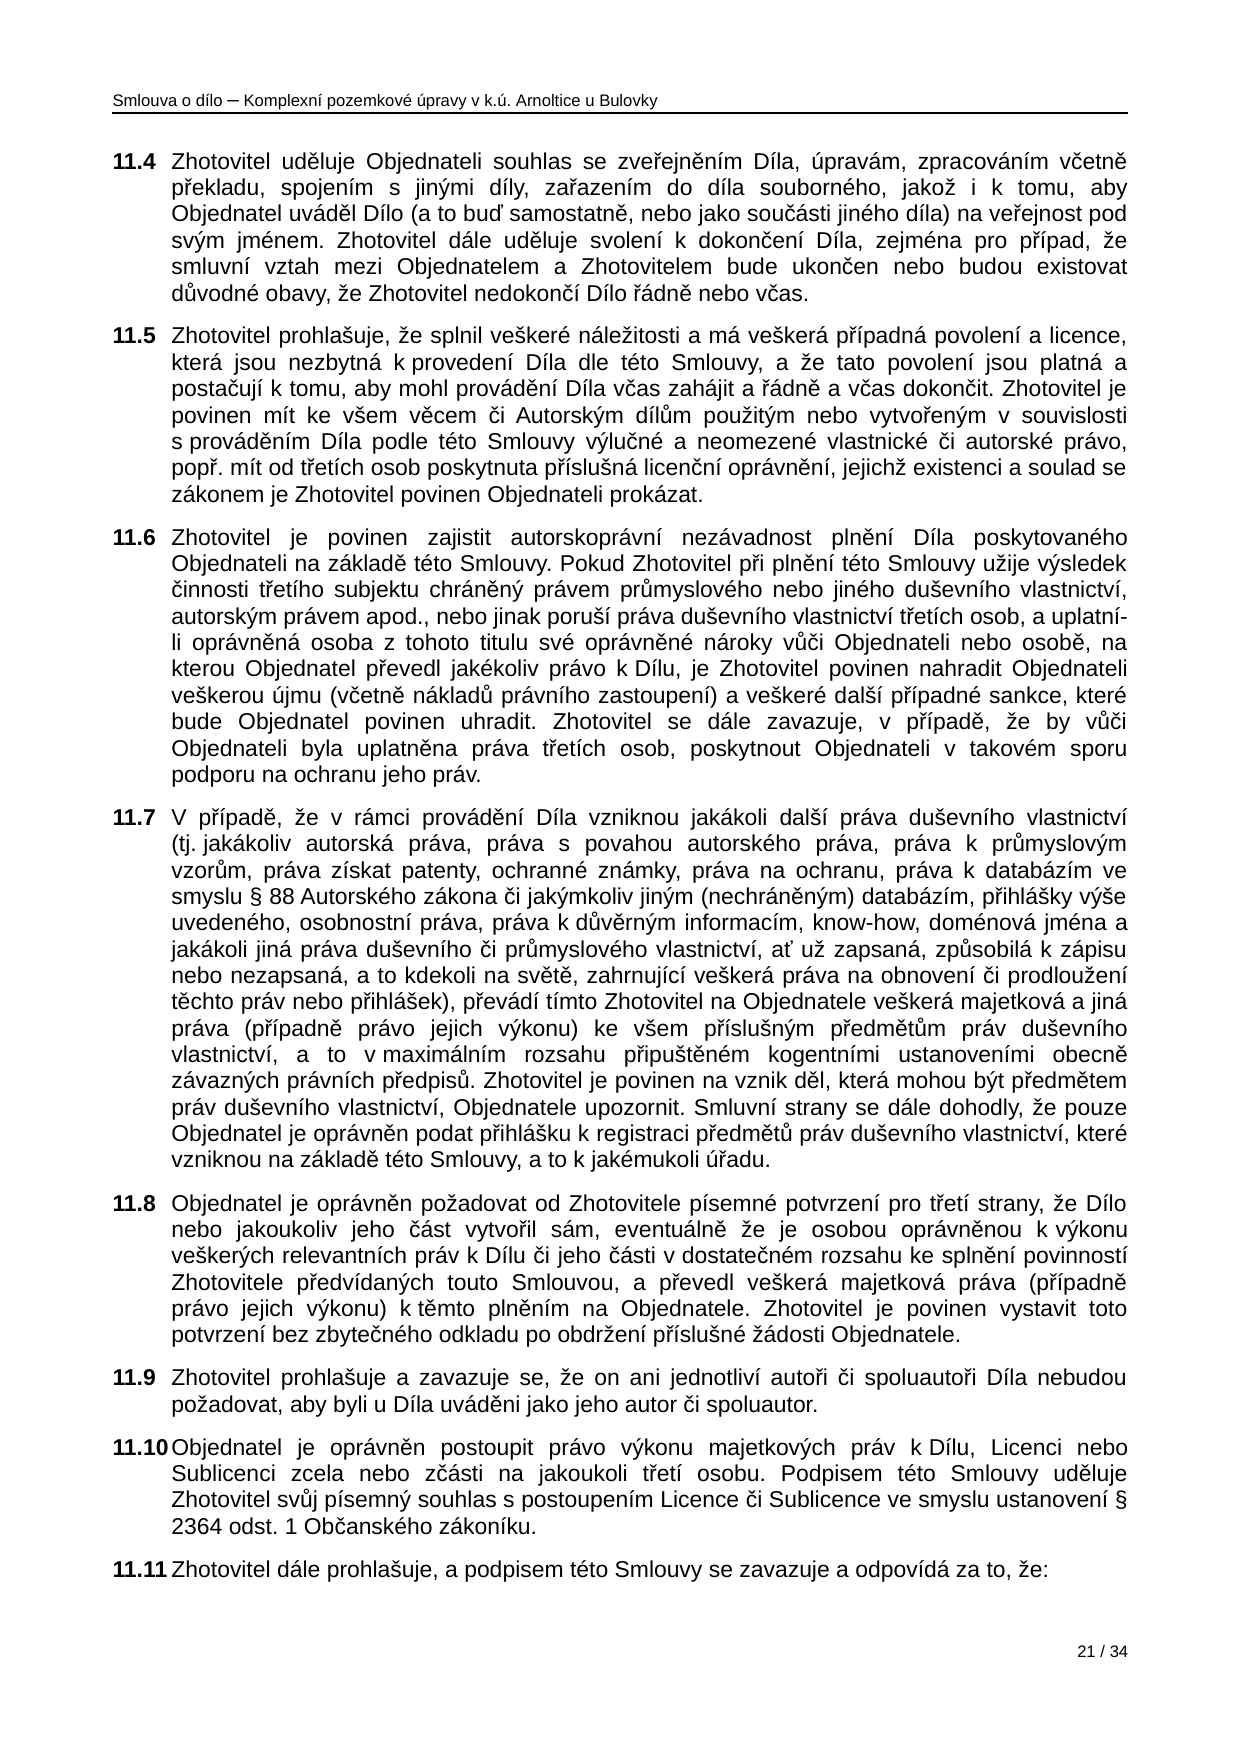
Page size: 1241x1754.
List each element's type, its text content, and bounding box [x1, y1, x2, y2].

text Zhotovitel prohlašuje, že splnil veškeré náležitosti a má veškerá případná povolení a licence, která jsou nezbytná k provedení Díla dle této Smlouvy, a že tato povolení jsou platná a postačují k tomu, aby mohl provádění Díla včas zahájit a řádně a včas dokončit. Zhotovitel je povinen mít ke všem věcem či Autorským dílům použitým nebo vytvořeným v souvislosti s prováděním Díla podle této Smlouvy výlučné a neomezené vlastnické či autorské právo, popř. mít od třetích osob poskytnuta příslušná licenční oprávnění, jejichž existenci a soulad se zákonem je Zhotovitel povinen Objednateli prokázat. [112, 322, 1128, 507]
text Zhotovitel je povinen zajistit autorskoprávní nezávadnost plnění Díla poskytovaného Objednateli na základě této Smlouvy. Pokud Zhotovitel při plnění této Smlouvy užije výsledek činnosti třetího subjektu chráněný právem průmyslového nebo jiného duševního vlastnictví, autorským právem apod., nebo jinak poruší práva duševního vlastnictví třetích osob, a uplatní-li oprávněná osoba z tohoto titulu své oprávněné nároky vůči Objednateli nebo osobě, na kterou Objednatel převedl jakékoliv právo k Dílu, je Zhotovitel povinen nahradit Objednateli veškerou újmu (včetně nákladů právního zastoupení) a veškeré další případné sankce, které bude Objednatel povinen uhradit. Zhotovitel se dále zavazuje, v případě, že by vůči Objednateli byla uplatněna práva třetích osob, poskytnout Objednateli v takovém sporu podporu na ochranu jeho práv. [112, 524, 1128, 787]
text Zhotovitel uděluje Objednateli souhlas se zveřejněním Díla, úpravám, zpracováním včetně překladu, spojením s jinými díly, zařazením do díla souborného, jakož i k tomu, aby Objednatel uváděl Dílo (a to buď samostatně, nebo jako součásti jiného díla) na veřejnost pod svým jménem. Zhotovitel dále uděluje svolení k dokončení Díla, zejména pro případ, že smluvní vztah mezi Objednatelem a Zhotovitelem bude ukončen nebo budou existovat důvodné obavy, že Zhotovitel nedokončí Dílo řádně nebo včas. [112, 148, 1128, 306]
text Objednatel je oprávněn postoupit právo výkonu majetkových práv k Dílu, Licenci nebo Sublicenci zcela nebo zčásti na jakoukoli třetí osobu. Podpisem této Smlouvy uděluje Zhotovitel svůj písemný souhlas s postoupením Licence či Sublicence ve smyslu ustanovení § 2364 odst. 1 Občanského zákoníku. [112, 1434, 1128, 1539]
text Zhotovitel dále prohlašuje, a podpisem této Smlouvy se zavazuje a odpovídá za to, že: [112, 1556, 1128, 1582]
text Objednatel je oprávněn požadovat od Zhotovitele písemné potvrzení pro třetí strany, že Dílo nebo jakoukoliv jeho část vytvořil sám, eventuálně že je osobou oprávněnou k výkonu veškerých relevantních práv k Dílu či jeho části v dostatečném rozsahu ke splnění povinností Zhotovitele předvídaných touto Smlouvou, a převedl veškerá majetková práva (případně právo jejich výkonu) k těmto plněním na Objednatele. Zhotovitel je povinen vystavit toto potvrzení bez zbytečného odkladu po obdržení příslušné žádosti Objednatele. [112, 1189, 1128, 1348]
text Zhotovitel prohlašuje a zavazuje se, že on ani jednotliví autoři či spoluautoři Díla nebudou požadovat, aby byli u Díla uváděni jako jeho autor či spoluautor. [112, 1364, 1128, 1417]
text V případě, že v rámci provádění Díla vzniknou jakákoli další práva duševního vlastnictví (tj. jakákoliv autorská práva, práva s povahou autorského práva, práva k průmyslovým vzorům, práva získat patenty, ochranné známky, práva na ochranu, práva k databázím ve smyslu § 88 Autorského zákona či jakýmkoliv jiným (nechráněným) databázím, přihlášky výše uvedeného, osobnostní práva, práva k důvěrným informacím, know-how, doménová jména a jakákoli jiná práva duševního či průmyslového vlastnictví, ať už zapsaná, způsobilá k zápisu nebo nezapsaná, a to kdekoli na světě, zahrnující veškerá práva na obnovení či prodloužení těchto práv nebo přihlášek), převádí tímto Zhotovitel na Objednatele veškerá majetková a jiná práva (případně právo jejich výkonu) ke všem příslušným předmětům práv duševního vlastnictví, a to v maximálním rozsahu připuštěném kogentními ustanoveními obecně závazných právních předpisů. Zhotovitel je povinen na vznik děl, která mohou být předmětem práv duševního vlastnictví, Objednatele upozornit. Smluvní strany se dále dohodly, že pouze Objednatel je oprávněn podat přihlášku k registraci předmětů práv duševního vlastnictví, které vzniknou na základě této Smlouvy, a to k jakémukoli úřadu. [112, 804, 1128, 1173]
